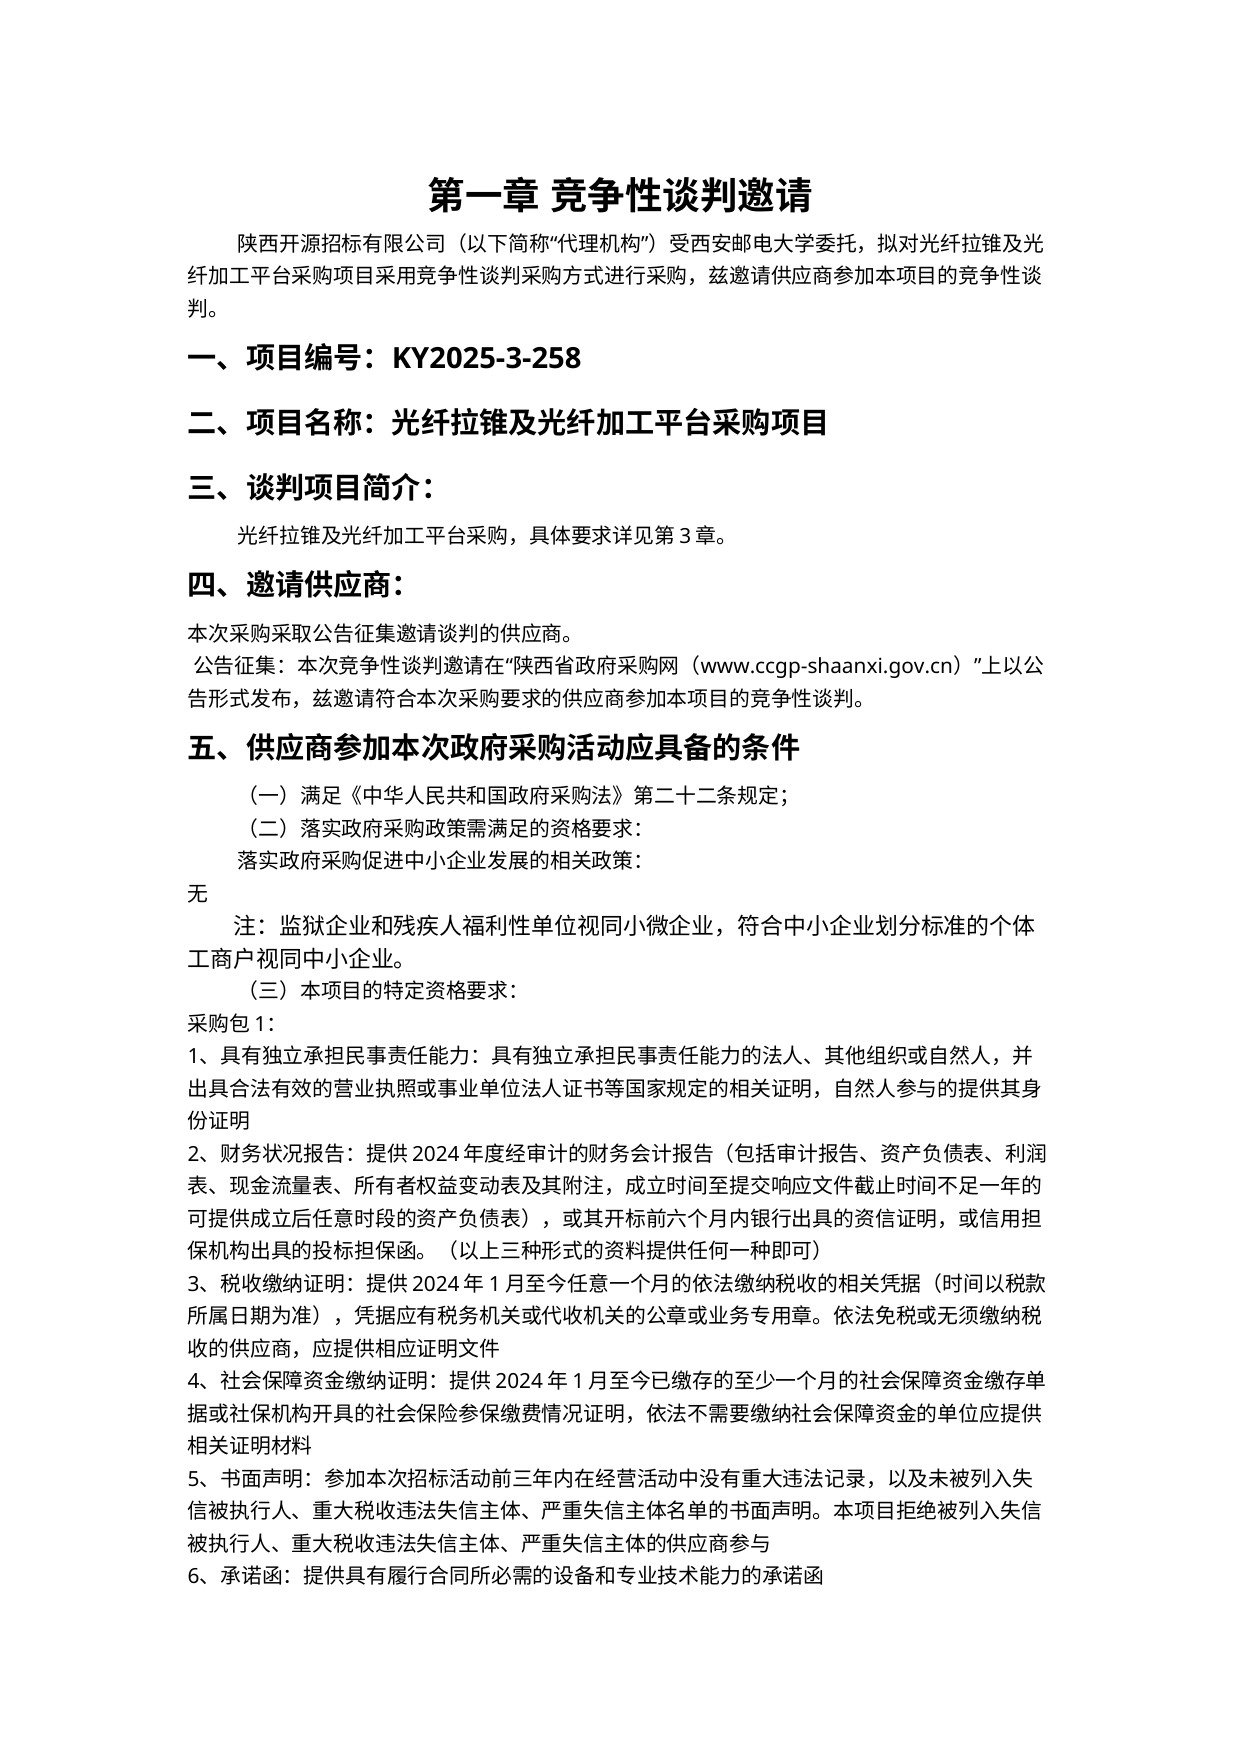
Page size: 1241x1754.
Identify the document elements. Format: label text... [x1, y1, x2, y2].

text 三、谈判项目简介： [187, 454, 1053, 519]
text 四、邀请供应商： [187, 552, 1053, 617]
text 4、社会保障资金缴纳证明：提供2024年1月至今已缴存的至少一个月的社会保障资金缴存单据或社保机构开具的社会保险参保缴费情况证明，依法不需要缴纳社会保障资金的单位应提供相关证明材料 [187, 1364, 1053, 1462]
text 6、承诺函：提供具有履行合同所必需的设备和专业技术能力的承诺函 [187, 1559, 1053, 1592]
text 采购包1： [187, 1007, 1053, 1039]
text 公告征集：本次竞争性谈判邀请在“陕西省政府采购网（www.ccgp-shaanxi.gov.cn）”上以公告形式发布，兹邀请符合本次采购要求的供应商参加本项目的竞争性谈判。 [187, 649, 1053, 714]
text 二、项目名称：光纤拉锥及光纤加工平台采购项目 [187, 389, 1053, 454]
text （二）落实政府采购政策需满足的资格要求： [187, 812, 1053, 844]
text 一、项目编号：KY2025-3-258 [187, 324, 1053, 389]
text 本次采购采取公告征集邀请谈判的供应商。 [187, 617, 1053, 649]
text 落实政府采购促进中小企业发展的相关政策： [187, 844, 1053, 877]
text （三）本项目的特定资格要求： [187, 974, 1053, 1007]
text 五、供应商参加本次政府采购活动应具备的条件 [187, 714, 1053, 779]
text （一）满足《中华人民共和国政府采购法》第二十二条规定； [187, 779, 1053, 812]
text 1、具有独立承担民事责任能力：具有独立承担民事责任能力的法人、其他组织或自然人，并出具合法有效的营业执照或事业单位法人证书等国家规定的相关证明，自然人参与的提供其身份证明 [187, 1039, 1053, 1137]
text 2、财务状况报告：提供2024年度经审计的财务会计报告（包括审计报告、资产负债表、利润表、现金流量表、所有者权益变动表及其附注，成立时间至提交响应文件截止时间不足一年的可提供成立后任意时段的资产负债表），或其开标前六个月内银行出具的资信证明，或信用担保机构出具的投标担保函。（以上三种形式的资料提供任何一种即可） [187, 1137, 1053, 1267]
text 陕西开源招标有限公司（以下简称“代理机构”）受西安邮电大学委托，拟对光纤拉锥及光纤加工平台采购项目采用竞争性谈判采购方式进行采购，兹邀请供应商参加本项目的竞争性谈判。 [187, 227, 1053, 324]
text 3、税收缴纳证明：提供2024年1月至今任意一个月的依法缴纳税收的相关凭据（时间以税款所属日期为准），凭据应有税务机关或代收机关的公章或业务专用章。依法免税或无须缴纳税收的供应商，应提供相应证明文件 [187, 1267, 1053, 1364]
text 5、书面声明：参加本次招标活动前三年内在经营活动中没有重大违法记录，以及未被列入失信被执行人、重大税收违法失信主体、严重失信主体名单的书面声明。本项目拒绝被列入失信被执行人、重大税收违法失信主体、严重失信主体的供应商参与 [187, 1462, 1053, 1559]
text 第一章 竞争性谈判邀请 [187, 162, 1053, 227]
text 光纤拉锥及光纤加工平台采购，具体要求详见第3章。 [187, 519, 1053, 552]
text 无 [187, 877, 1053, 909]
text 注：监狱企业和残疾人福利性单位视同小微企业，符合中小企业划分标准的个体工商户视同中小企业。 [187, 909, 1053, 974]
